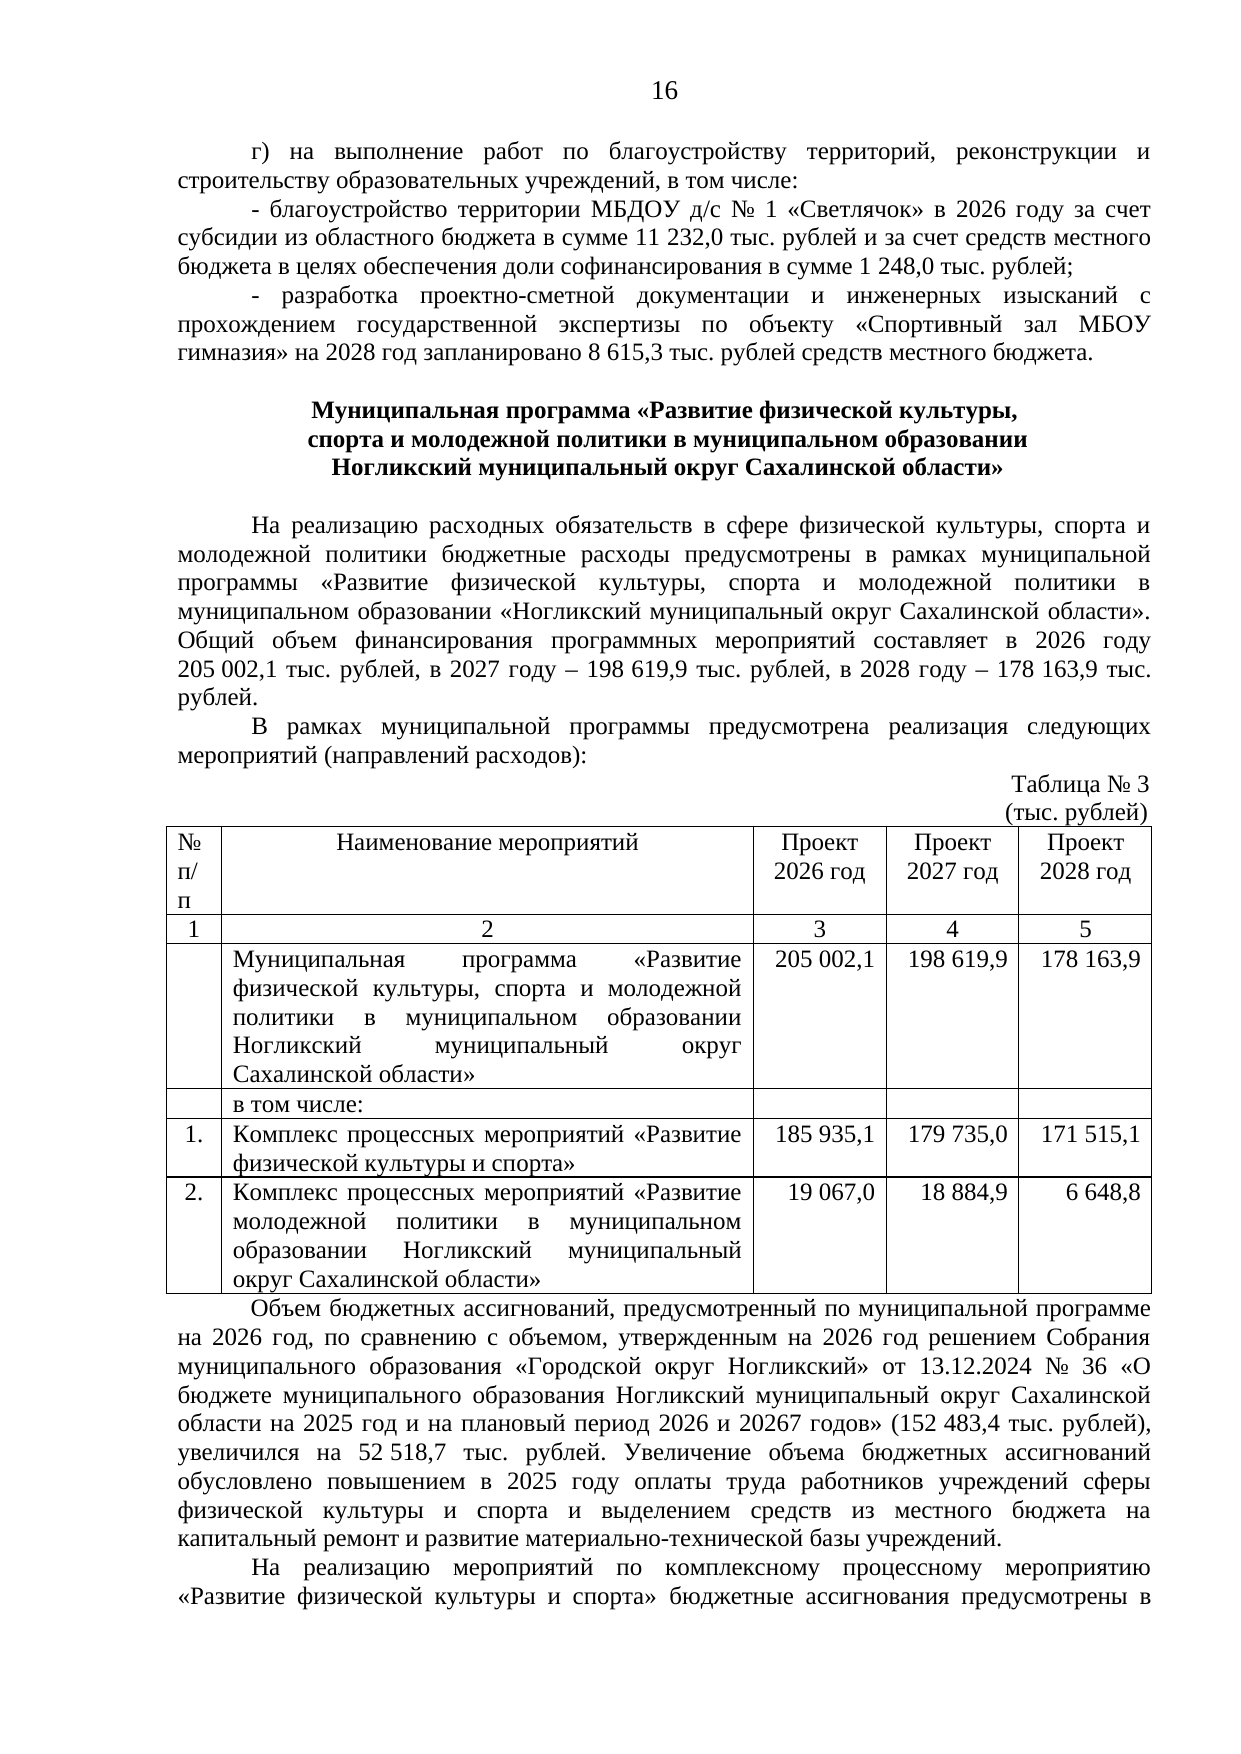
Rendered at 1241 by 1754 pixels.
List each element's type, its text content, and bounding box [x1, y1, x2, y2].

table_cell 5 [1019, 915, 1151, 943]
table_cell [1019, 1089, 1151, 1118]
list Объем бюджетных ассигнований, предусмотренный по муниципальной программе на 2026 год, по сравнению с объемом, утвержденным на 2026 год решением Собрания муниципального образования «Городской округ Ногликский» от 13.12.2024 № 36 «О бюджете муниципального образования Ногликский муниципальный округ Сахалинской области на 2025 год и на плановый период 2026 и 20267 годов» (152 483,4 тыс. рублей), увеличился на 52 518,7 тыс. рублей. Увеличение объема бюджетных ассигнований обусловлено повышением в 2025 году оплаты труда работников учреждений сферы физической культуры и спорта и выделением средств из местного бюджета на капитальный ремонт и развитие материально-технической базы учреждений. [177, 1294, 1152, 1552]
table_header Наименование мероприятий [222, 827, 753, 913]
table_cell 19 067,0 [754, 1178, 886, 1292]
table_header Проект 2027 год [887, 827, 1018, 913]
table_cell [167, 944, 221, 1088]
table_cell [167, 1089, 221, 1118]
text Муниципальная программа «Развитие физической культуры, [177, 395, 1152, 424]
text - благоустройство территории МБДОУ д/с № 1 «Светлячок» в 2026 году за счет субсидии из областного бюджета в сумме 11 232,0 тыс. рублей и за счет средств местного бюджета в целях обеспечения доли софинансирования в сумме 1 248,0 тыс. рублей; [177, 194, 1152, 280]
table_cell Комплекс процессных мероприятий «Развитие молодежной политики в муниципальном образовании Ногликский муниципальный округ Сахалинской области» [222, 1178, 753, 1292]
table_cell 6 648,8 [1019, 1178, 1151, 1292]
text На реализацию расходных обязательств в сфере физической культуры, спорта и молодежной политики бюджетные расходы предусмотрены в рамках муниципальной программы «Развитие физической культуры, спорта и молодежной политики в муниципальном образовании «Ногликский муниципальный округ Сахалинской области». Общий объем финансирования программных мероприятий составляет в 2026 году 205 002,1 тыс. рублей, в 2027 году – 198 619,9 тыс. рублей, в 2028 году – 178 163,9 тыс. рублей. [177, 510, 1152, 711]
table_cell 179 735,0 [887, 1119, 1018, 1176]
table_cell 178 163,9 [1019, 944, 1151, 1088]
text г) на выполнение работ по благоустройству территорий, реконструкции и строительству образовательных учреждений, в том числе: [177, 136, 1152, 194]
table_cell 205 002,1 [754, 944, 886, 1088]
table_cell 18 884,9 [887, 1178, 1018, 1292]
table_cell 185 935,1 [754, 1119, 886, 1176]
text (тыс. рублей) [177, 797, 1152, 826]
table_cell 171 515,1 [1019, 1119, 1151, 1176]
table_cell 1. [167, 1119, 221, 1176]
table_cell Муниципальная программа «Развитие физической культуры, спорта и молодежной политики в муниципальном образовании Ногликский муниципальный округ Сахалинской области» [222, 944, 753, 1088]
table_cell в том числе: [222, 1089, 753, 1118]
table_cell 1 [167, 915, 221, 943]
table_cell 2 [222, 915, 753, 943]
text Ногликский муниципальный округ Сахалинской области» [177, 452, 1152, 481]
table_header Проект 2026 год [754, 827, 886, 913]
text В рамках муниципальной программы предусмотрена реализация следующих мероприятий (направлений расходов): [177, 711, 1152, 769]
table_cell 3 [754, 915, 886, 943]
text спорта и молодежной политики в муниципальном образовании [177, 424, 1152, 452]
table_cell [754, 1089, 886, 1118]
table_cell 2. [167, 1178, 221, 1292]
table_cell 198 619,9 [887, 944, 1018, 1088]
table_cell Комплекс процессных мероприятий «Развитие физической культуры и спорта» [222, 1119, 753, 1176]
table_header Проект 2028 год [1019, 827, 1151, 913]
table_cell 4 [887, 915, 1018, 943]
table_header № п/п [167, 827, 221, 913]
table_cell [887, 1089, 1018, 1118]
text - разработка проектно-сметной документации и инженерных изысканий с прохождением государственной экспертизы по объекту «Спортивный зал МБОУ гимназия» на 2028 год запланировано 8 615,3 тыс. рублей средств местного бюджета. [177, 280, 1152, 366]
text Таблица № 3 [177, 769, 1152, 797]
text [177, 1552, 1152, 1610]
